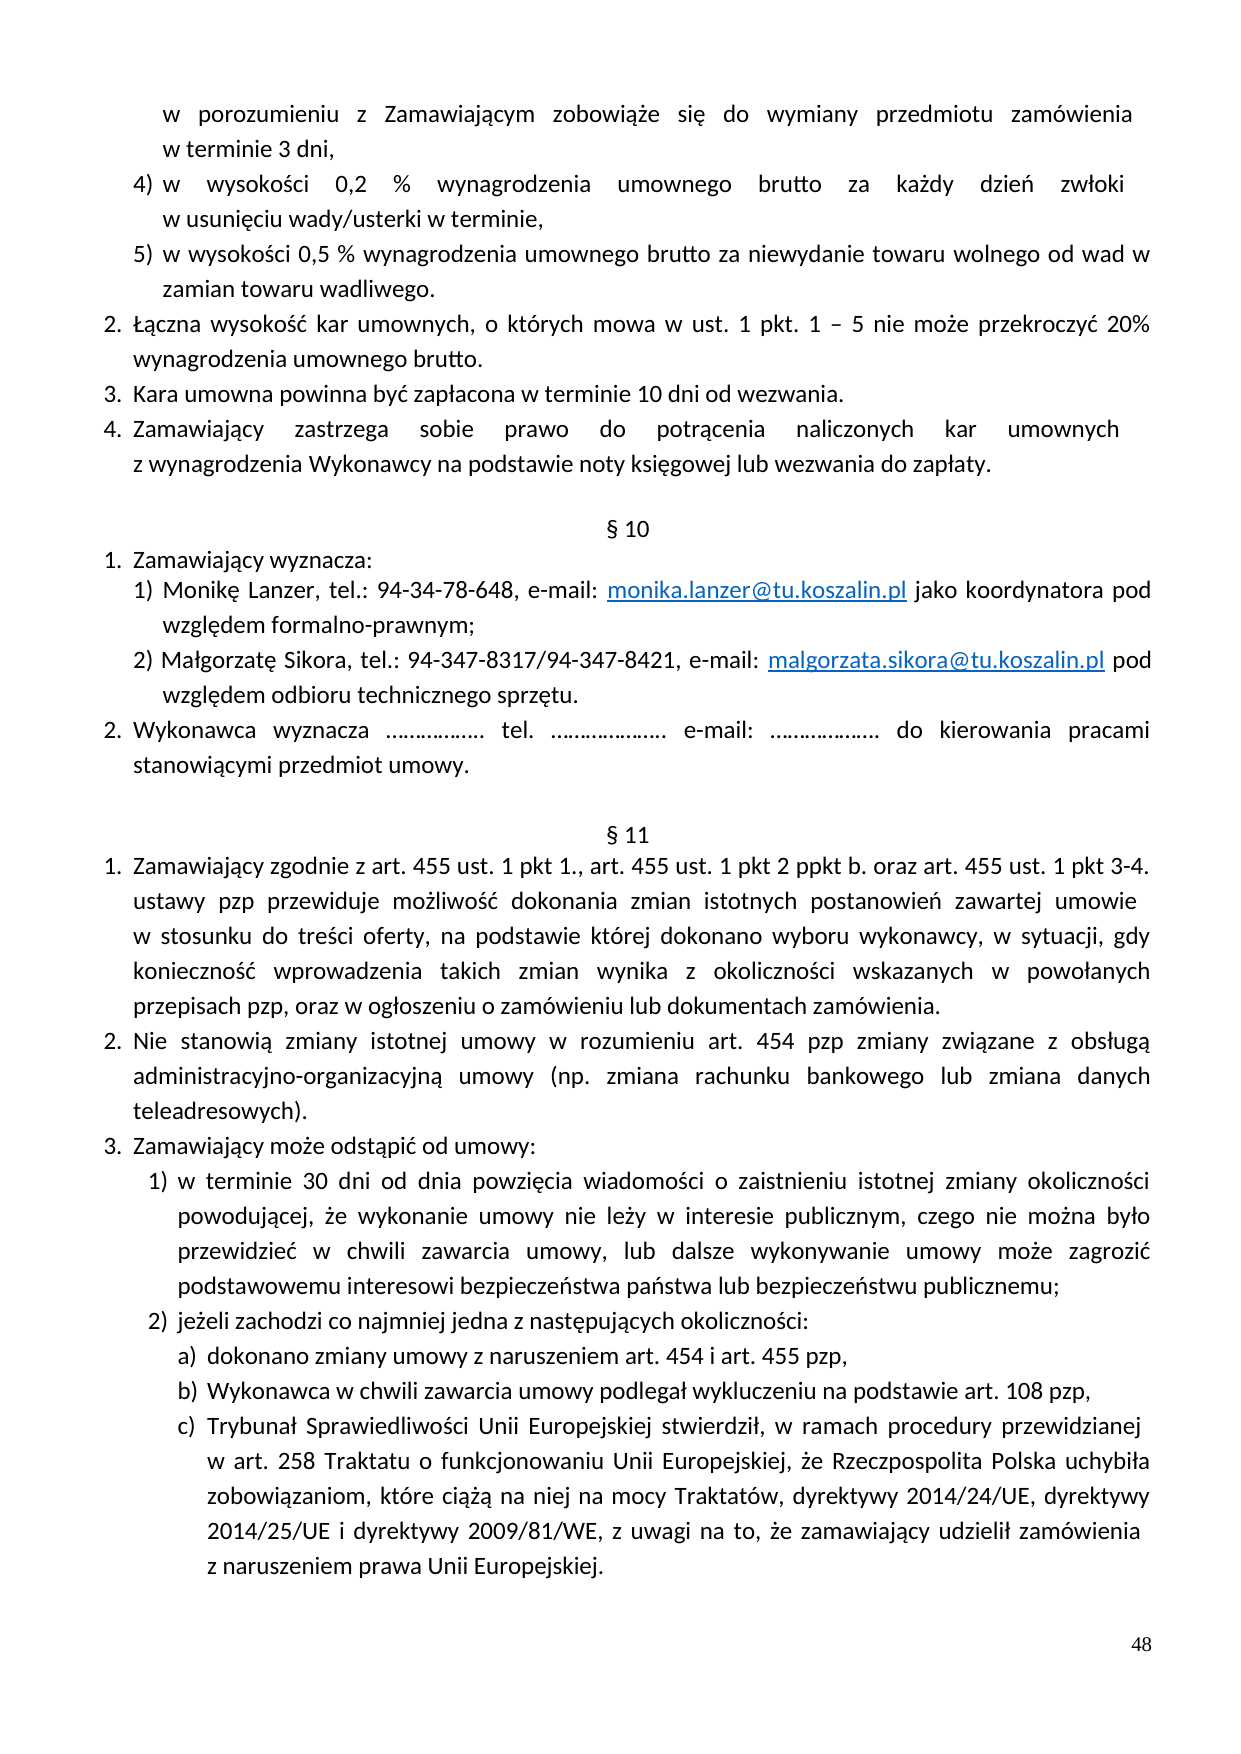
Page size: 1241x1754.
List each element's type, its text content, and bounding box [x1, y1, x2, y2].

list Wykonawca w chwili zawarcia umowy podlegał wykluczeniu na podstawie art. 108 pzp, [177, 1375, 1152, 1406]
list Wykonawca wyznacza …………….. tel. ……………….. e-mail: ………………. do kierowania pracami stanowiącymi przedmiot umowy. [103, 714, 1152, 780]
text 2) Małgorzatę Sikora, tel.: 94-347-8317/94-347-8421, e-mail: malgorzata.sikora@tu.koszalin.pl pod względem odbioru technicznego sprzętu. [133, 644, 1152, 710]
list Łączna wysokość kar umownych, o których mowa w ust. 1 pkt. 1 – 5 nie może przekroczyć 20% wynagrodzenia umownego brutto. [103, 308, 1152, 373]
list Kara umowna powinna być zapłacona w terminie 10 dni od wezwania. [103, 378, 1152, 408]
list w terminie 30 dni od dnia powzięcia wiadomości o zaistnieniu istotnej zmiany okoliczności powodującej, że wykonanie umowy nie leży w interesie publicznym, czego nie można było przewidzieć w chwili zawarcia umowy, lub dalsze wykonywanie umowy może zagrozić podstawowemu interesowi bezpieczeństwa państwa lub bezpieczeństwu publicznemu; [148, 1165, 1152, 1301]
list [133, 98, 1152, 163]
list dokonano zmiany umowy z naruszeniem art. 454 i art. 455 pzp, [177, 1340, 1152, 1371]
list Monikę Lanzer, tel.: 94-34-78-648, e-mail: monika.lanzer@tu.koszalin.pl jako koordynatora pod względem formalno-prawnym; [133, 574, 1152, 640]
list jeżeli zachodzi co najmniej jedna z następujących okoliczności: [148, 1305, 1152, 1336]
list w wysokości 0,5 % wynagrodzenia umownego brutto za niewydanie towaru wolnego od wad w zamian towaru wadliwego. [133, 238, 1152, 303]
list Zamawiający wyznacza: [103, 544, 1152, 574]
list Nie stanowią zmiany istotnej umowy w rozumieniu art. 454 pzp zmiany związane z obsługą administracyjno-organizacyjną umowy (np. zmiana rachunku bankowego lub zmiana danych teleadresowych). [103, 1025, 1152, 1126]
list Zamawiający zastrzega sobie prawo do potrącenia naliczonych kar umownych z wynagrodzenia Wykonawcy na podstawie noty księgowej lub wezwania do zapłaty. [103, 413, 1152, 478]
text § 10 [103, 513, 1152, 544]
list Zamawiający może odstąpić od umowy: [103, 1130, 1152, 1161]
text § 11 [103, 819, 1152, 850]
list Zamawiający zgodnie z art. 455 ust. 1 pkt 1., art. 455 ust. 1 pkt 2 ppkt b. oraz art. 455 ust. 1 pkt 3-4. ustawy pzp przewiduje możliwość dokonania zmian istotnych postanowień zawartej umowie w stosunku do treści oferty, na podstawie której dokonano wyboru wykonawcy, w sytuacji, gdy konieczność wprowadzenia takich zmian wynika z okoliczności wskazanych w powołanych przepisach pzp, oraz w ogłoszeniu o zamówieniu lub dokumentach zamówienia. [103, 850, 1152, 1021]
list w wysokości 0,2 % wynagrodzenia umownego brutto za każdy dzień zwłoki w usunięciu wady/usterki w terminie, [133, 168, 1152, 233]
list Trybunał Sprawiedliwości Unii Europejskiej stwierdził, w ramach procedury przewidzianej w art. 258 Traktatu o funkcjonowaniu Unii Europejskiej, że Rzeczpospolita Polska uchybiła zobowiązaniom, które ciążą na niej na mocy Traktatów, dyrektywy 2014/24/UE, dyrektywy 2014/25/UE i dyrektywy 2009/81/WE, z uwagi na to, że zamawiający udzielił zamówienia z naruszeniem prawa Unii Europejskiej. [177, 1410, 1152, 1581]
